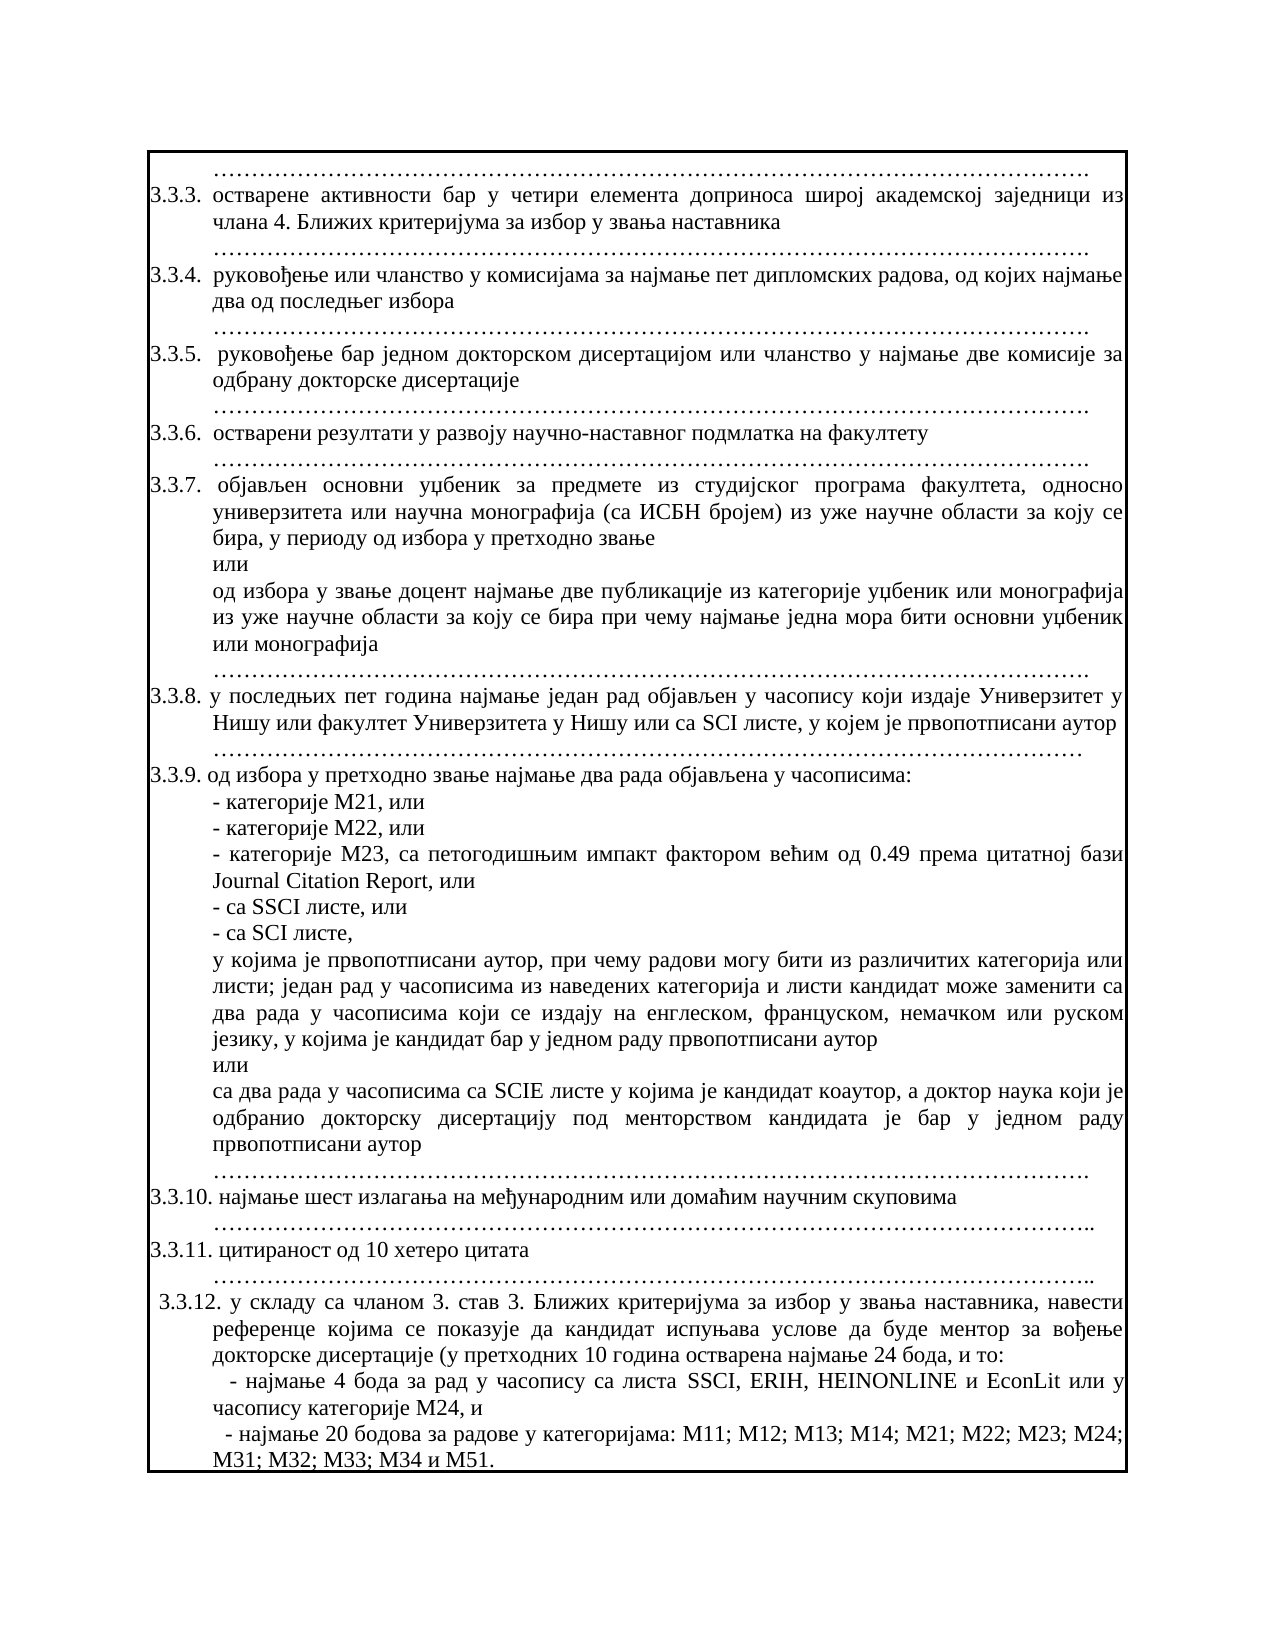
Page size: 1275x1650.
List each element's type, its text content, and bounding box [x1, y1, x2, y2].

text или [150, 1051, 1125, 1078]
text од избора у звање доцент најмање две публикације из категорије уџбеник или монографија из уже научне области за коју се бира при чему најмање једна мора бити основни уџбеник или монографија [150, 577, 1125, 656]
text ……………………………………………………………………………………………………. [150, 234, 1125, 261]
text - категорије М22, или [150, 814, 1125, 840]
text - са SCI листе, [150, 919, 1125, 946]
text ……………………………………………………………………………………………………. [150, 392, 1125, 419]
text 3.3.6. остварени резултати у развоју научно-наставног подмлатка на факултету [150, 419, 1125, 445]
text 3.3.8. у последњих пет година најмање један рад објављен у часопису који издаје Универзитет у Нишу или факултет Универзитета у Нишу или са SCI листе, у којем је првопотписани аутор [150, 682, 1125, 735]
text 3.3.4. руковођење или чланство у комисијама за најмање пет дипломских радова, од којих најмање два од последњег избора [150, 261, 1125, 313]
text или [150, 551, 1125, 577]
text ……………………………………………………………………………………………………. [150, 153, 1125, 182]
text у којима је првопотписани аутор, при чему радови могу бити из различитих категорија или листи; један рад у часописима из наведених категорија и листи кандидат може заменити са два рада у часописима који се издају на енглеском, француском, немачком или руском језику, у којима је кандидат бар у једном раду првопотписани аутор [150, 946, 1125, 1051]
text - категорије М21, или [150, 788, 1125, 814]
text са два рада у часописима са SCIE листе у којима је кандидат коаутор, а доктор наука који је одбранио докторску дисертацију под менторством кандидата је бар у једном раду првопотписани аутор [150, 1078, 1125, 1157]
text …………………………………………………………………………………………………….. [150, 1262, 1125, 1288]
text - најмање 20 бодова за радове у категоријама: M11; M12; M13; M14; M21; M22; M23; M24; M31; M32; M33; M34 и M51. [150, 1420, 1125, 1470]
text ……………………………………………………………………………………………………. [150, 313, 1125, 340]
text ……………………………………………………………………………………………………. [150, 1157, 1125, 1183]
text 3.3.7. објављен основни уџбеник за предмете из студијског програма факултета, односно универзитета или научна монографија (са ИСБН бројем) из уже научне области за коју се бира, у периоду од избора у претходно звање [150, 471, 1125, 551]
text 3.3.9. од избора у претходно звање најмање два рада објављена у часописима: [150, 761, 1125, 788]
text 3.3.5. руковођење бар једном докторском дисертацијом или чланство у најмање две комисије за одбрану докторске дисертације [150, 340, 1125, 392]
text ……………………………………………………………………………………………………. [150, 445, 1125, 471]
text - са SSCI листе, или [150, 893, 1125, 919]
text 3.3.3. остварене активности бар у четири елемента доприноса широј академској заједници из члана 4. Ближих критеријума за избор у звања наставника [150, 182, 1125, 234]
text ……………………………………………………………………………………………………. [150, 656, 1125, 682]
text 3.3.10. најмање шест излагања на међународним или домаћим научним скуповима …………………………………………………………………………………………………….. [150, 1183, 1125, 1236]
text - најмање 4 бода за рад у часопису са листа SSCI, ERIH, HEINONLINE и EconLit или у часопису категорије M24, и [150, 1367, 1125, 1420]
text - категорије М23, са петогодишњим импакт фактором већим од 0.49 према цитатној бази Journal Citation Report, или [150, 840, 1125, 893]
text 3.3.12. у складу са чланом 3. став 3. Ближих критеријума за избор у звања наставника, навести референце којима се показује да кандидат испуњава услове да буде ментор за вођење докторске дисертације (у претходних 10 година остварена најмање 24 бода, и то: [150, 1288, 1125, 1367]
text …………………………………………………………………………………………………… [150, 735, 1125, 761]
text 3.3.11. цитираност од 10 хетеро цитата [150, 1236, 1125, 1262]
